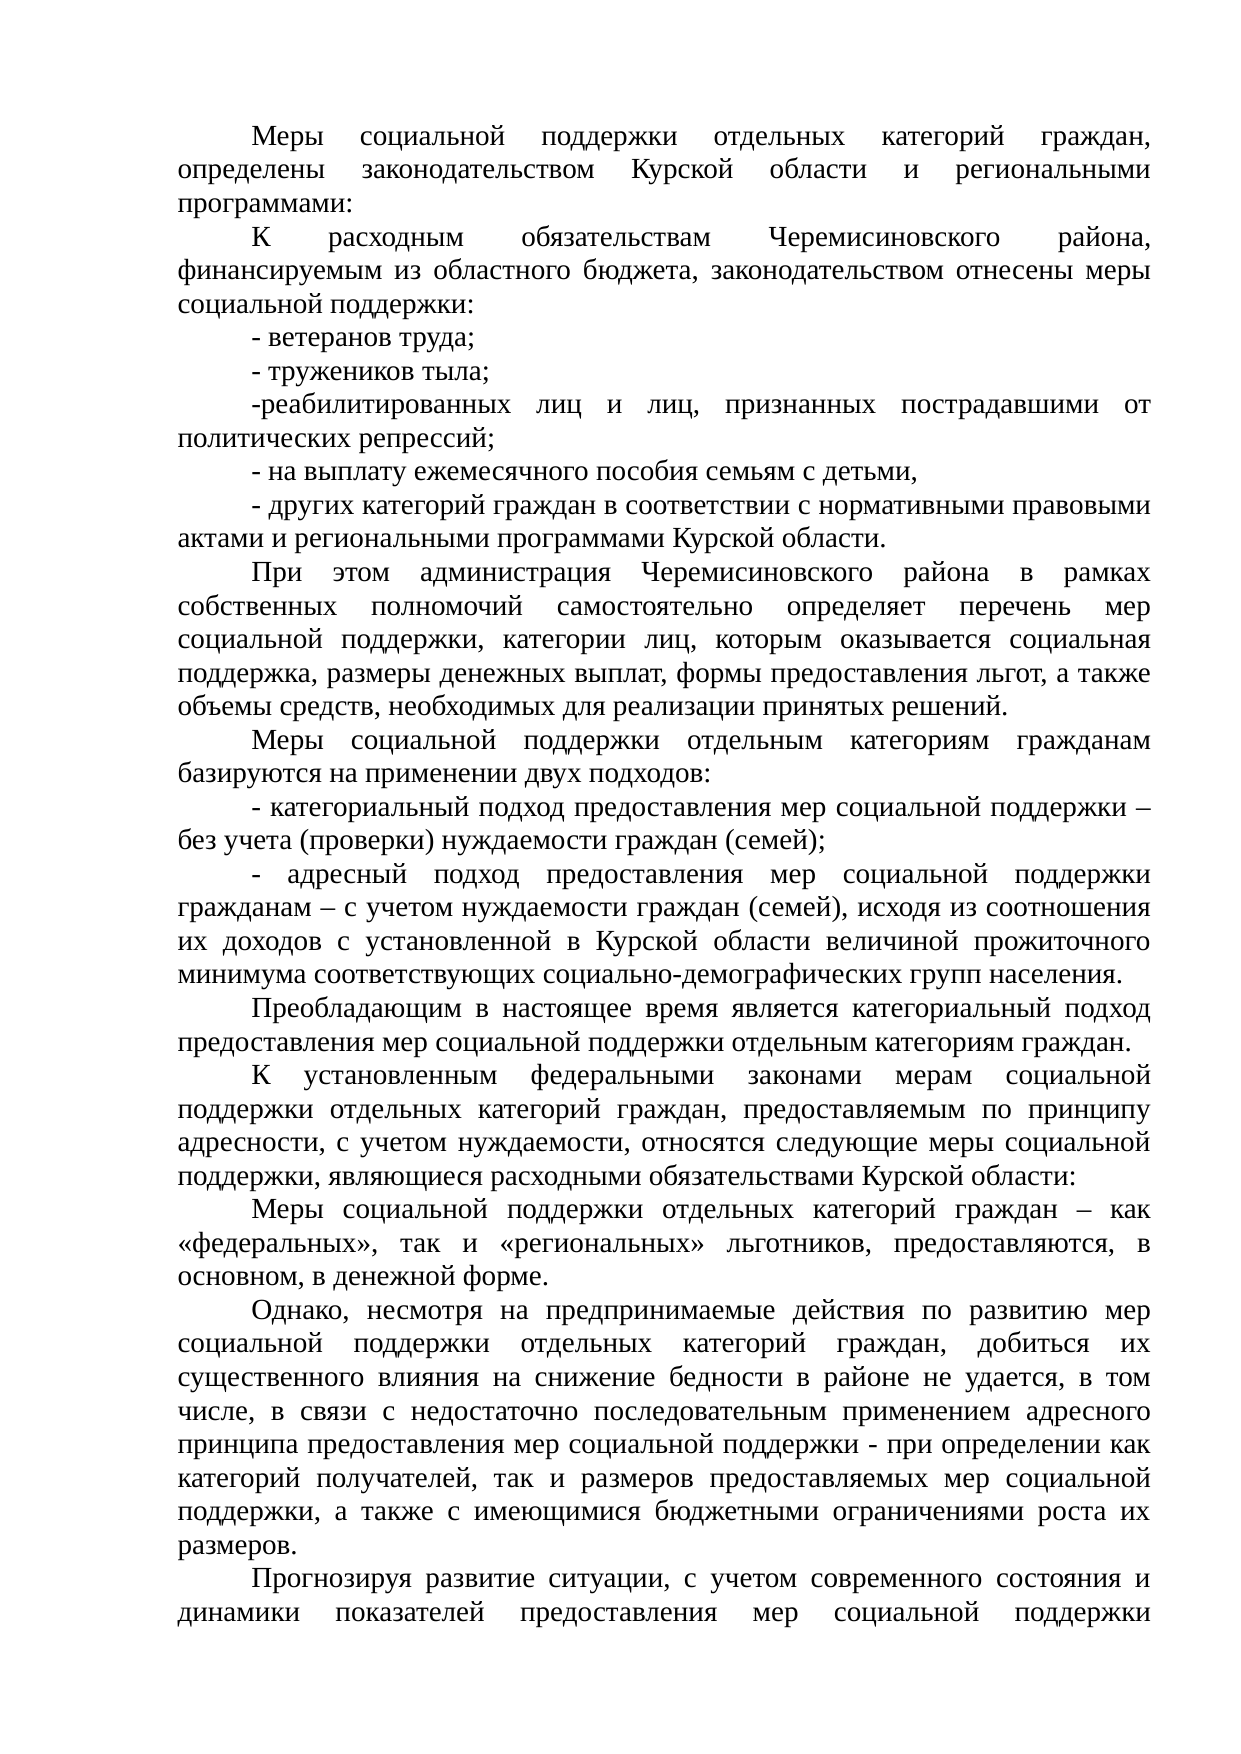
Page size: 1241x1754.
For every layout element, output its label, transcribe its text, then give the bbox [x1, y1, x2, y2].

text - адресный подход предоставления мер социальной поддержки гражданам – с учетом нуждаемости граждан (семей), исходя из соотношения их доходов с установленной в Курской области величиной прожиточного минимума соответствующих социально-демографических групп населения. [177, 856, 1152, 990]
text - тружеников тыла; [177, 353, 1152, 386]
text К установленным федеральными законами мерам социальной поддержки отдельных категорий граждан, предоставляемым по принципу адресности, с учетом нуждаемости, относятся следующие меры социальной поддержки, являющиеся расходными обязательствами Курской области: [177, 1057, 1152, 1191]
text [177, 1560, 1152, 1627]
text -реабилитированных лиц и лиц, признанных пострадавшими от политических репрессий; [177, 386, 1152, 453]
text Преобладающим в настоящее время является категориальный подход предоставления мер социальной поддержки отдельным категориям граждан. [177, 990, 1152, 1057]
text Однако, несмотря на предпринимаемые действия по развитию мер социальной поддержки отдельных категорий граждан, добиться их существенного влияния на снижение бедности в районе не удается, в том числе, в связи с недостаточно последовательным применением адресного принципа предоставления мер социальной поддержки - при определении как категорий получателей, так и размеров предоставляемых мер социальной поддержки, а также с имеющимися бюджетными ограничениями роста их размеров. [177, 1292, 1152, 1560]
text Меры социальной поддержки отдельным категориям гражданам базируются на применении двух подходов: [177, 722, 1152, 789]
text При этом администрация Черемисиновского района в рамках собственных полномочий самостоятельно определяет перечень мер социальной поддержки, категории лиц, которым оказывается социальная поддержка, размеры денежных выплат, формы предоставления льгот, а также объемы средств, необходимых для реализации принятых решений. [177, 554, 1152, 722]
text Меры социальной поддержки отдельных категорий граждан – как «федеральных», так и «региональных» льготников, предоставляются, в основном, в денежной форме. [177, 1191, 1152, 1292]
text - ветеранов труда; [177, 319, 1152, 353]
text Меры социальной поддержки отдельных категорий граждан, определены законодательством Курской области и региональными программами: [177, 118, 1152, 219]
text - на выплату ежемесячного пособия семьям с детьми, [177, 453, 1152, 487]
text - категориальный подход предоставления мер социальной поддержки – без учета (проверки) нуждаемости граждан (семей); [177, 789, 1152, 856]
text - других категорий граждан в соответствии с нормативными правовыми актами и региональными программами Курской области. [177, 487, 1152, 554]
text К расходным обязательствам Черемисиновского района, финансируемым из областного бюджета, законодательством отнесены меры социальной поддержки: [177, 219, 1152, 319]
